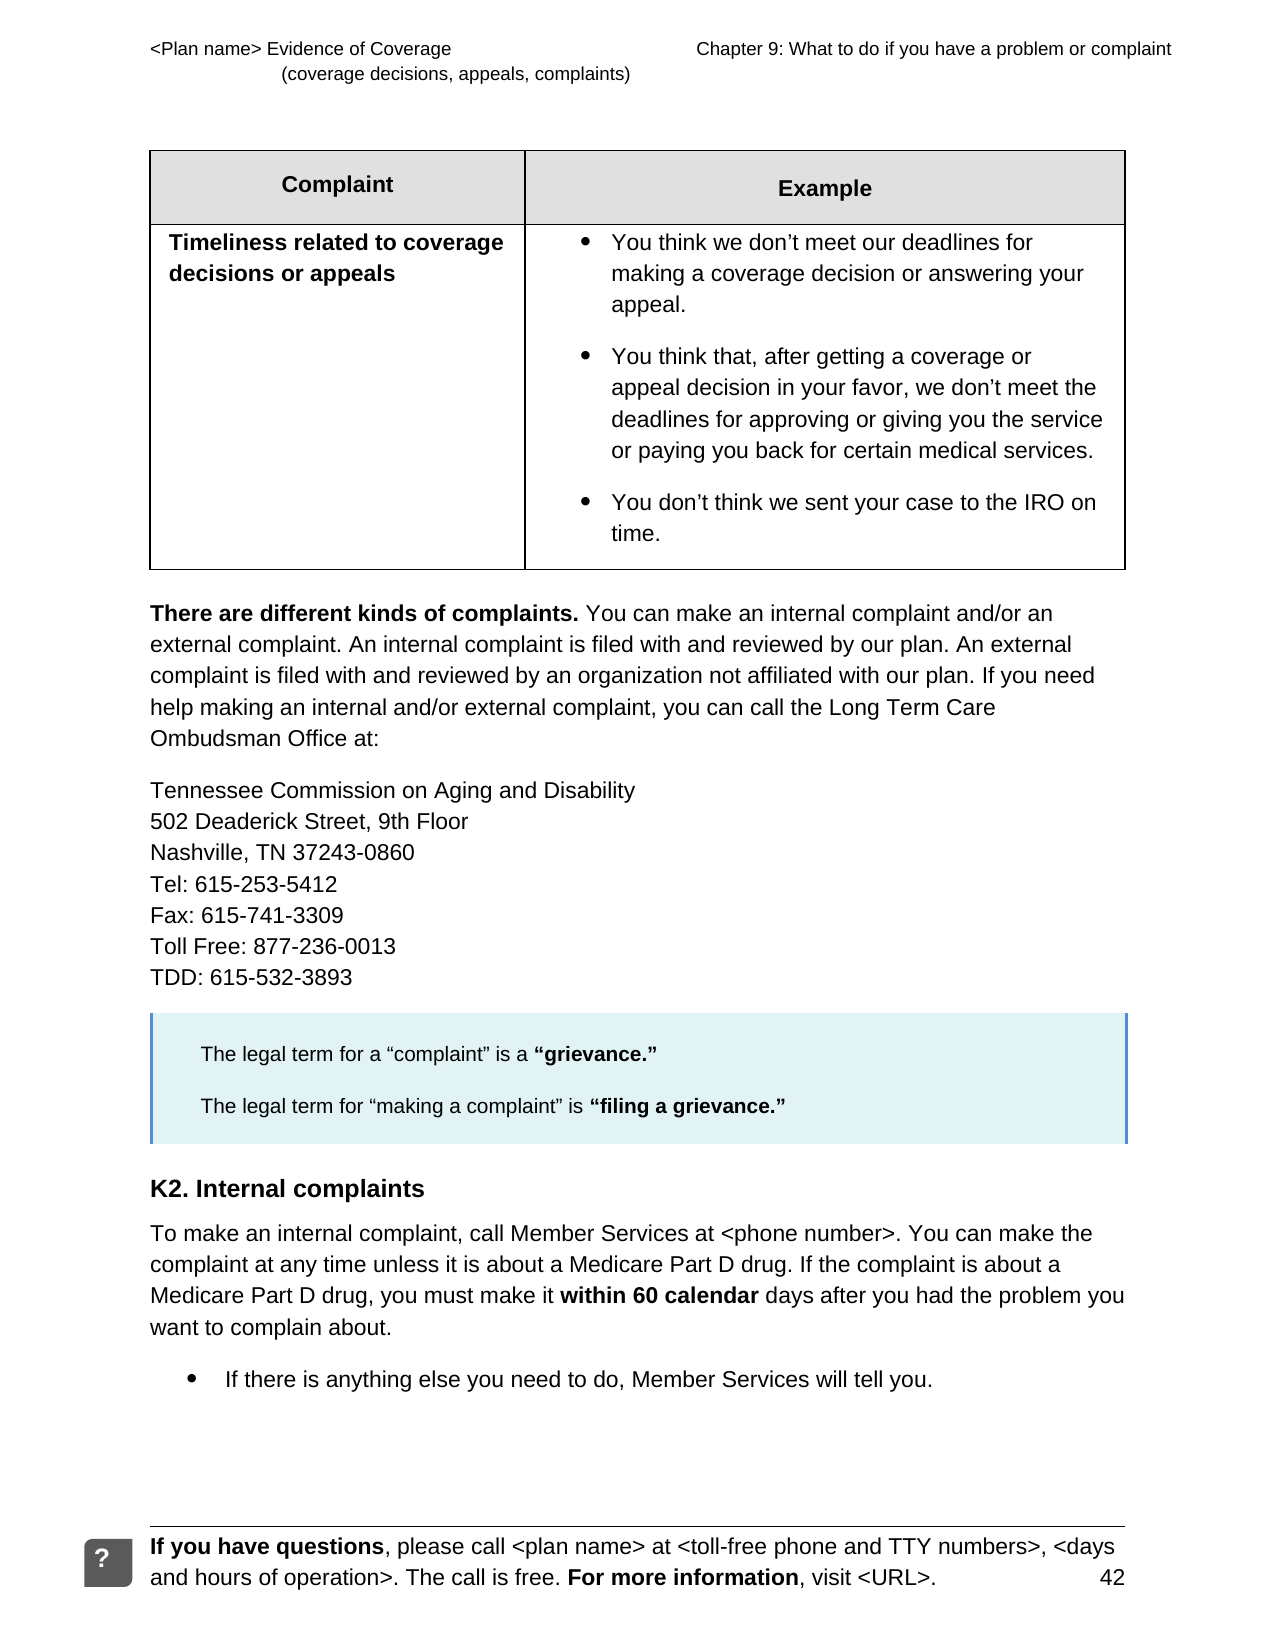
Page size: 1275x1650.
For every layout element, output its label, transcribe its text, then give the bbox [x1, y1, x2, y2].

table_header The legal term for a “complaint” is a “grievance.” The legal term for “making a complaint” is “filing a grievance.” [153, 1016, 1125, 1141]
table_header Complaint [151, 151, 524, 224]
table_header Example [526, 151, 1124, 224]
table_cell Timeliness related to coverage decisions or appeals [151, 225, 524, 569]
table_cell You think we don’t meet our deadlines for making a coverage decision or answering your appeal. You think that, after getting a coverage or appeal decision in your favor, we don’t meet the deadlines for approving or giving you the service or paying you back for certain medical services. You don’t think we sent your case to the IRO on time. [526, 225, 1124, 569]
subtitle K2. Internal complaints [150, 1170, 1050, 1204]
list If there is anything else you need to do, Member Services will tell you. [187, 1362, 1050, 1393]
text To make an internal complaint, call Member Services at <phone number>. You can make the complaint at any time unless it is about a Medicare Part D drug. If the complaint is about a Medicare Part D drug, you must make it within 60 calendar days after you had the problem you want to complain about. [150, 1216, 1125, 1341]
text Tennessee Commission on Aging and Disability 502 Deaderick Street, 9th Floor Nashville, TN 37243-0860 Tel: 615-253-5412 Fax: 615-741-3309 Toll Free: 877-236-0013 TDD: 615-532-3893 [150, 773, 1125, 992]
text There are different kinds of complaints. You can make an internal complaint and/or an external complaint. An internal complaint is filed with and reviewed by our plan. An external complaint is filed with and reviewed by an organization not affiliated with our plan. If you need help making an internal and/or external complaint, you can call the Long Term Care Ombudsman Office at: [150, 596, 1125, 752]
